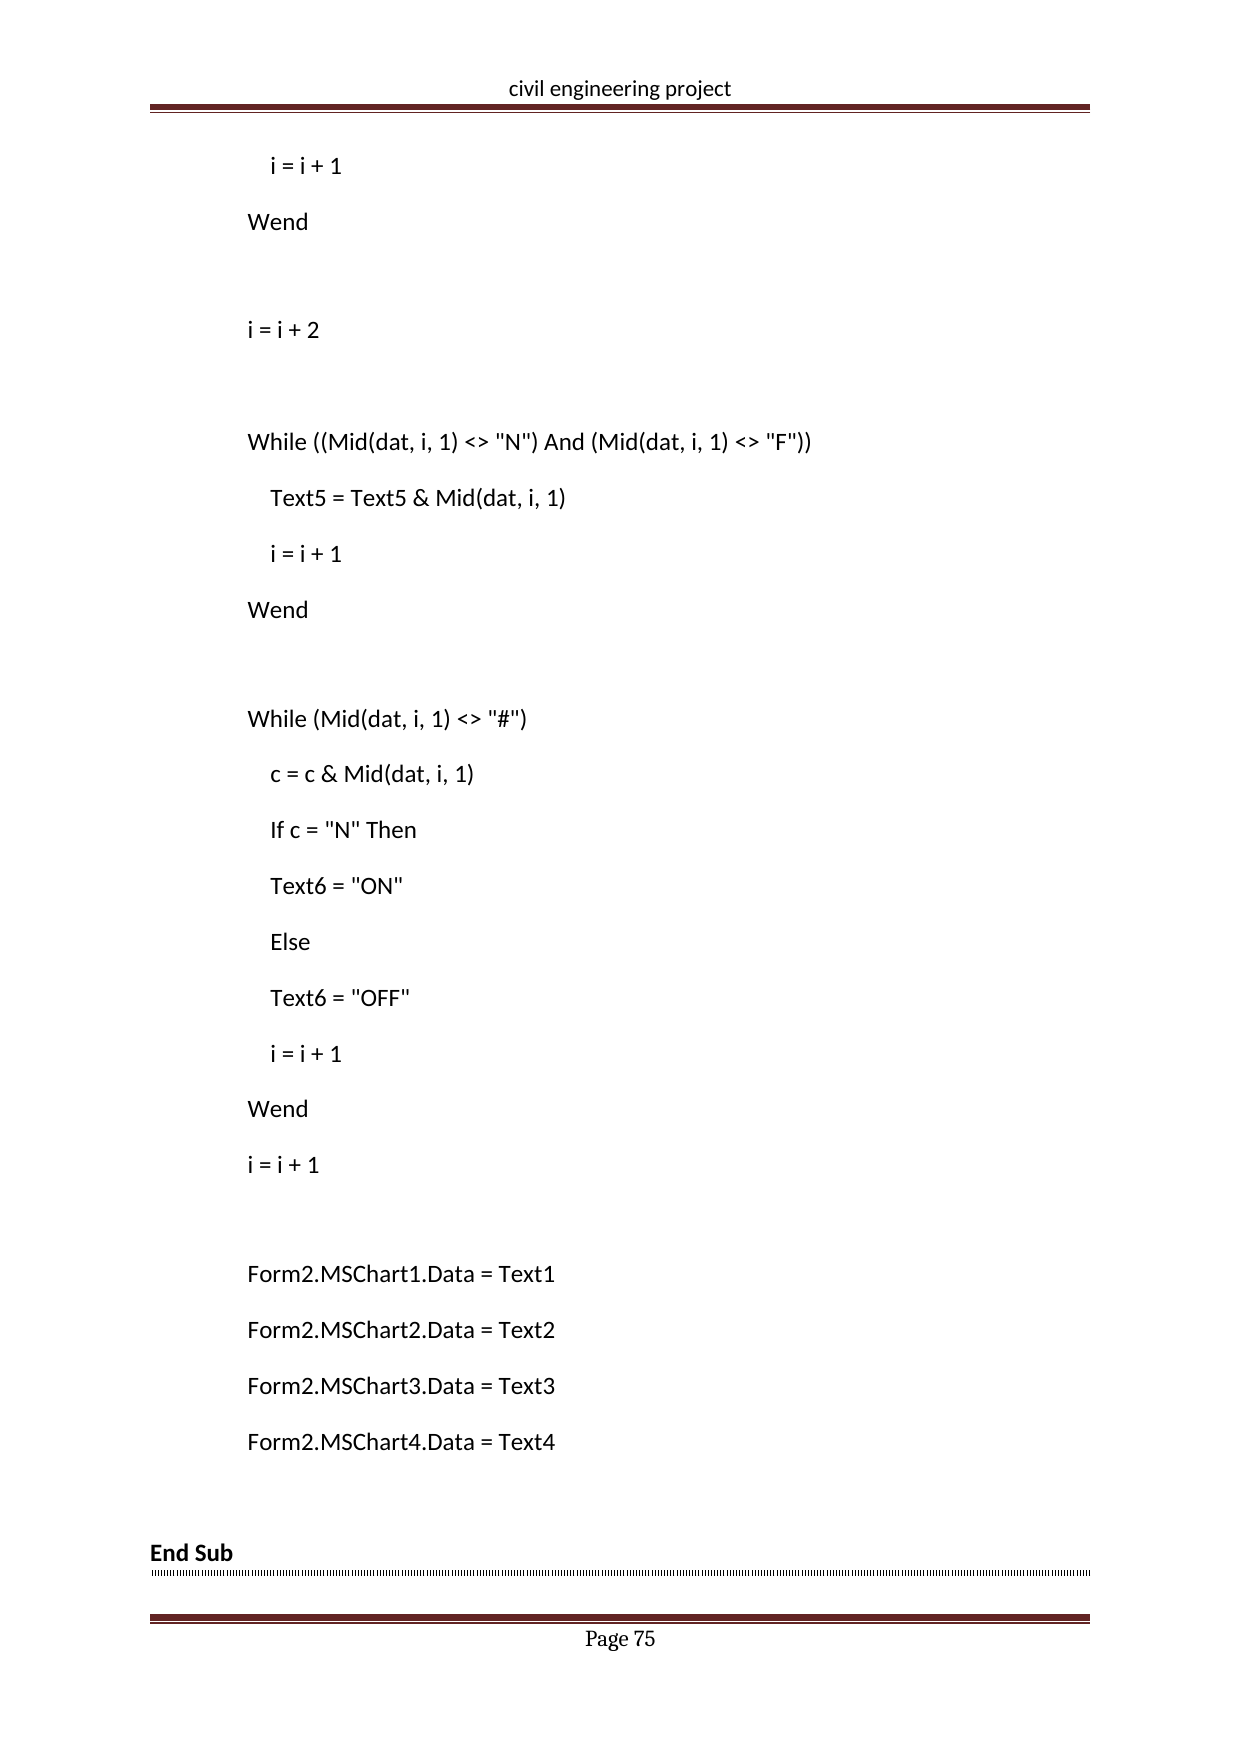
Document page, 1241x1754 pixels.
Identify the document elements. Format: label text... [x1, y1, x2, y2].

text i = i + 1 [225, 1038, 1090, 1068]
text Form2.MSChart3.Data = Text3 [225, 1370, 1090, 1400]
text i = i + 1 [225, 538, 1090, 568]
text Form2.MSChart4.Data = Text4 [225, 1426, 1090, 1456]
text Text5 = Text5 & Mid(dat, i, 1) [225, 482, 1090, 513]
text i = i + 1 [225, 1149, 1090, 1180]
text Text6 = "ON" [225, 870, 1090, 901]
text Form2.MSChart2.Data = Text2 [225, 1314, 1090, 1344]
text Wend [225, 1093, 1090, 1124]
text While (Mid(dat, i, 1) <> "#") [225, 703, 1090, 733]
text Else [225, 926, 1090, 957]
text End Sub [150, 1537, 1090, 1576]
text While ((Mid(dat, i, 1) <> "N") And (Mid(dat, i, 1) <> "F")) [225, 426, 1090, 457]
text Wend [225, 594, 1090, 624]
text Form2.MSChart1.Data = Text1 [225, 1258, 1090, 1289]
text c = c & Mid(dat, i, 1) [225, 758, 1090, 789]
text If c = "N" Then [225, 814, 1090, 845]
text Text6 = "OFF" [225, 982, 1090, 1012]
text i = i + 2 [225, 315, 1090, 345]
text Wend [225, 206, 1090, 236]
text i = i + 1 [225, 150, 1090, 181]
